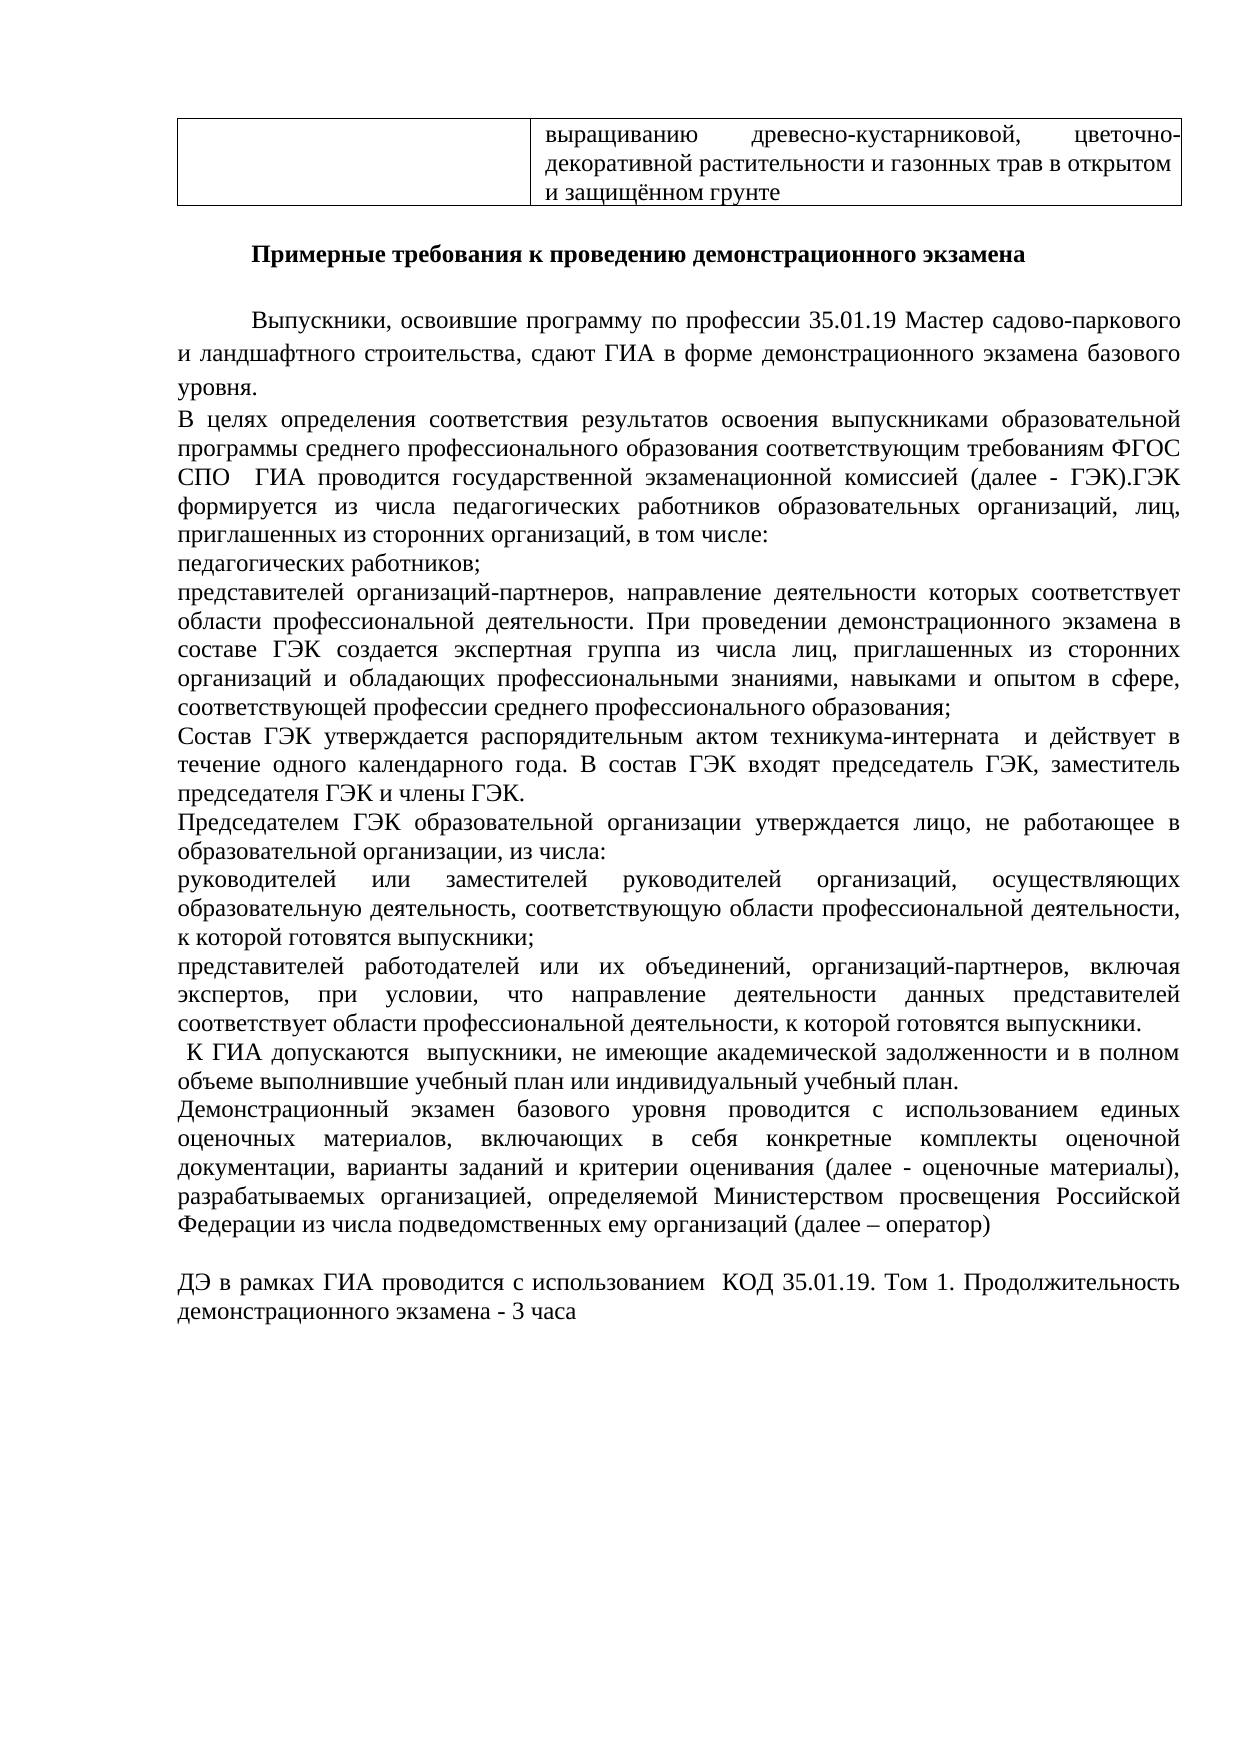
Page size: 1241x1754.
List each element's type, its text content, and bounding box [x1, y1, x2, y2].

text представителей работодателей или их объединений, организаций-партнеров, включая экспертов, при условии, что направление деятельности данных представителей соответствует области профессиональной деятельности, к которой готовятся выпускники. [177, 951, 1181, 1037]
text педагогических работников; [177, 548, 1181, 577]
text К ГИА допускаются выпускники, не имеющие академической задолженности и в полном объеме выполнившие учебный план или индивидуальный учебный план. [177, 1037, 1181, 1094]
text В целях определения соответствия результатов освоения выпускниками образовательной программы среднего профессионального образования соответствующим требованиям ФГОС СПО ГИА проводится государственной экзаменационной комиссией (далее - ГЭК).ГЭК формируется из числа педагогических работников образовательных организаций, лиц, приглашенных из сторонних организаций, в том числе: [177, 404, 1181, 548]
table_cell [531, 119, 1181, 205]
text Демонстрационный экзамен базового уровня проводится с использованием единых оценочных материалов, включающих в себя конкретные комплекты оценочной документации, варианты заданий и критерии оценивания (далее - оценочные материалы), разрабатываемых организацией, определяемой Министерством просвещения Российской Федерации из числа подведомственных ему организаций (далее – оператор) [177, 1209, 1181, 1238]
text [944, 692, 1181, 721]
text Примерные требования к проведению демонстрационного экзамена [177, 239, 1181, 268]
text Председателем ГЭК образовательной организации утверждается лицо, не работающее в образовательной организации, из числа: [177, 807, 1181, 864]
text представителей организаций-партнеров, направление деятельности которых соответствует области профессиональной деятельности. При проведении демонстрационного экзамена в составе ГЭК создается экспертная группа из числа лиц, приглашенных из сторонних организаций и обладающих профессиональными знаниями, навыками и опытом в сфере, соответствующей профессии среднего профессионального образования; [177, 577, 1181, 635]
text Состав ГЭК утверждается распорядительным актом техникума-интерната и действует в течение одного календарного года. В состав ГЭК входят председатель ГЭК, заместитель председателя ГЭК и члены ГЭК. [177, 721, 1181, 807]
text Выпускники, освоившие программу по профессии 35.01.19 Мастер садово-паркового и ландшафтного строительства, сдают ГИА в форме демонстрационного экзамена базового уровня. [177, 306, 1181, 400]
text руководителей или заместителей руководителей организаций, осуществляющих образовательную деятельность, соответствующую области профессиональной деятельности, к которой готовятся выпускники; [177, 864, 1181, 951]
text ДЭ в рамках ГИА проводится с использованием КОД 35.01.19. Том 1. Продолжительность демонстрационного экзамена - 3 часа [177, 1267, 1181, 1324]
